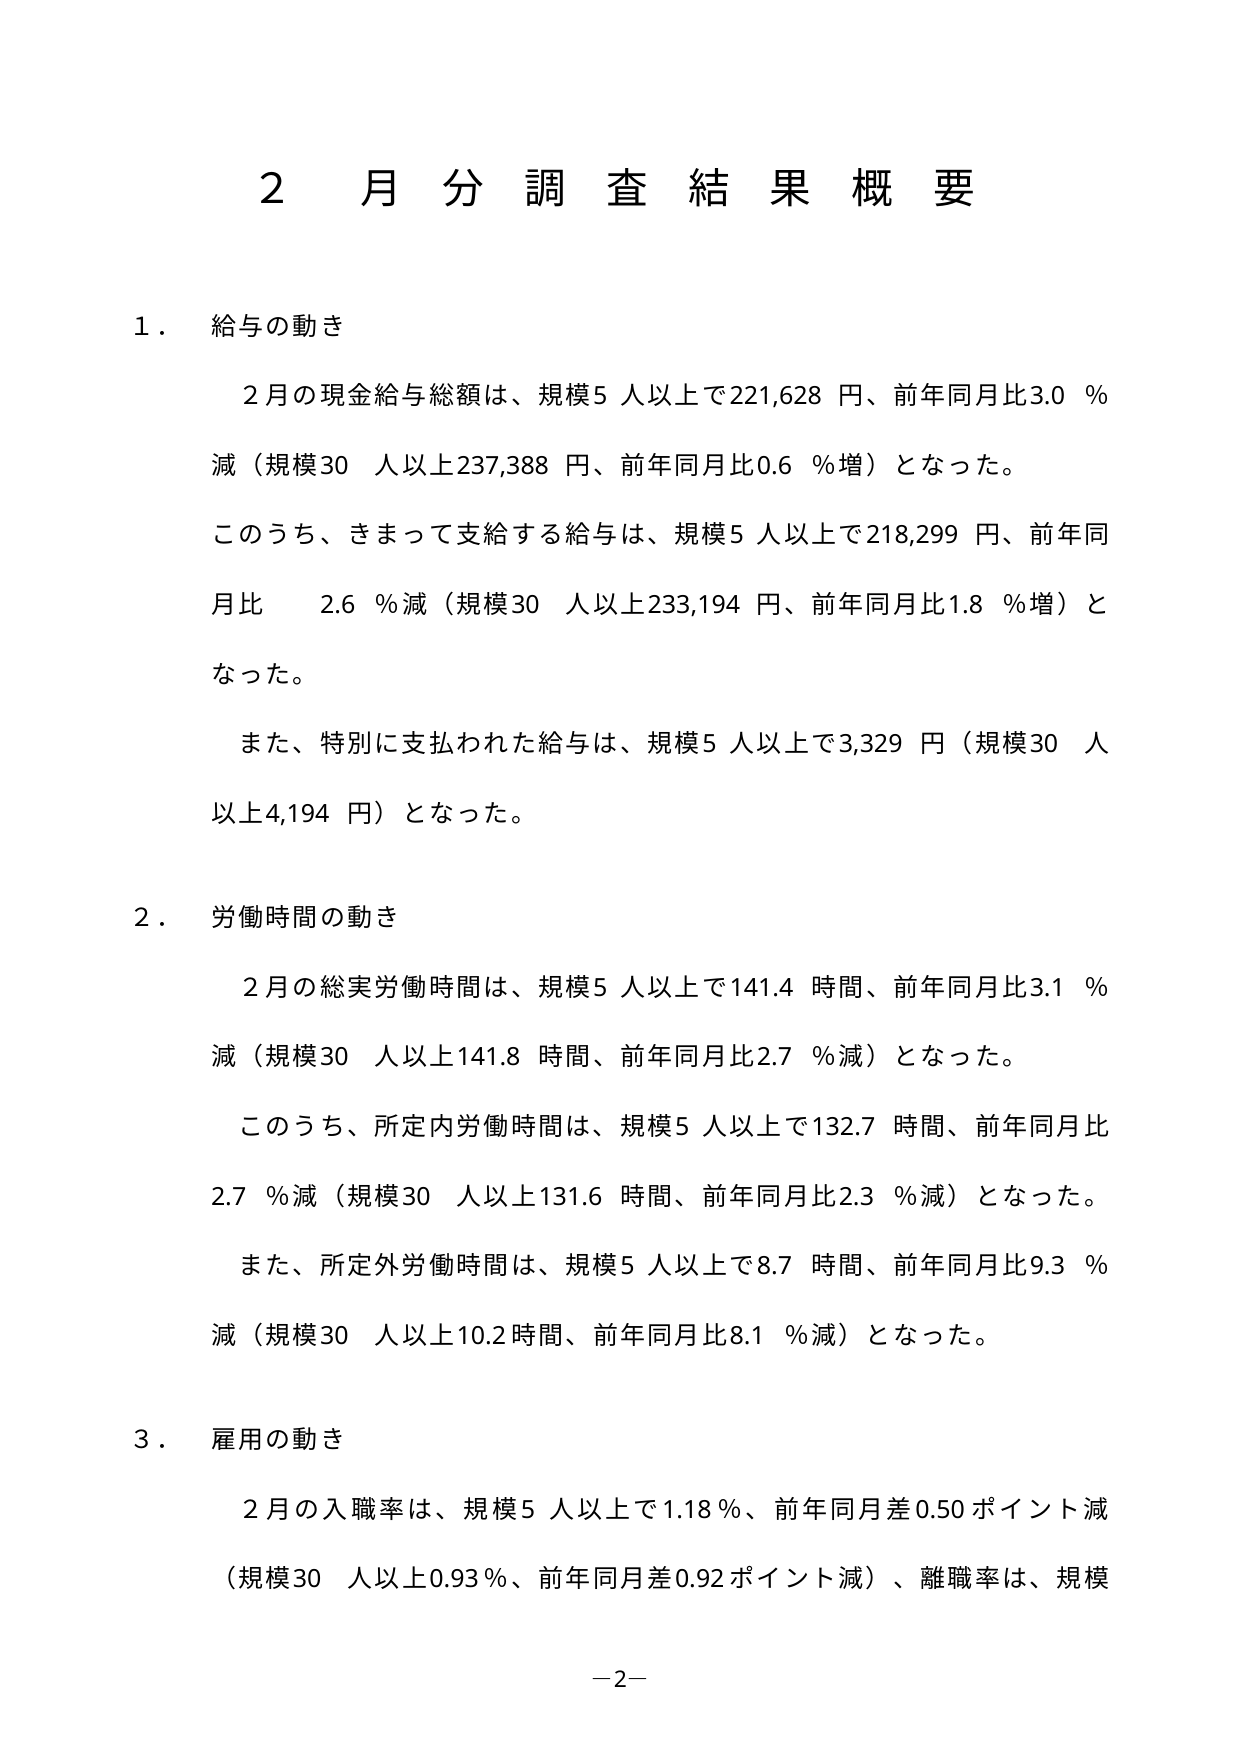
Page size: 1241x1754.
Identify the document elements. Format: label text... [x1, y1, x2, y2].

text ２月の総実労働時間は、規模5人以上で141.4時間、前年同月比3.1％減（規模30人以上141.8時間、前年同月比2.7％減）となった。 [184, 951, 1111, 1090]
text このうち、きまって支給する給与は、規模5人以上で218,299円、前年同月比 2.6％減（規模30人以上233,194円、前年同月比1.8％増）となった。 [184, 498, 1111, 707]
text ２月の現金給与総額は、規模5人以上で221,628円、前年同月比3.0％減（規模30人以上237,388円、前年同月比0.6％増）となった。 [184, 359, 1111, 498]
text また、所定外労働時間は、規模5人以上で8.7時間、前年同月比9.3％減（規模30人以上10.2時間、前年同月比8.1％減）となった。 [184, 1229, 1111, 1368]
list 労働時間の動き [129, 881, 1111, 951]
list 給与の動き [129, 289, 1111, 359]
text このうち、所定内労働時間は、規模5人以上で132.7時間、前年同月比2.7％減（規模30人以上131.6時間、前年同月比2.3％減）となった。 [184, 1090, 1111, 1229]
list 雇用の動き [129, 1403, 1111, 1472]
text ２ 月 分 調 査 結 果 概 要 [129, 150, 1111, 220]
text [184, 1472, 1111, 1612]
text また、特別に支払われた給与は、規模5人以上で3,329円（規模30人以上4,194円）となった。 [184, 707, 1111, 846]
